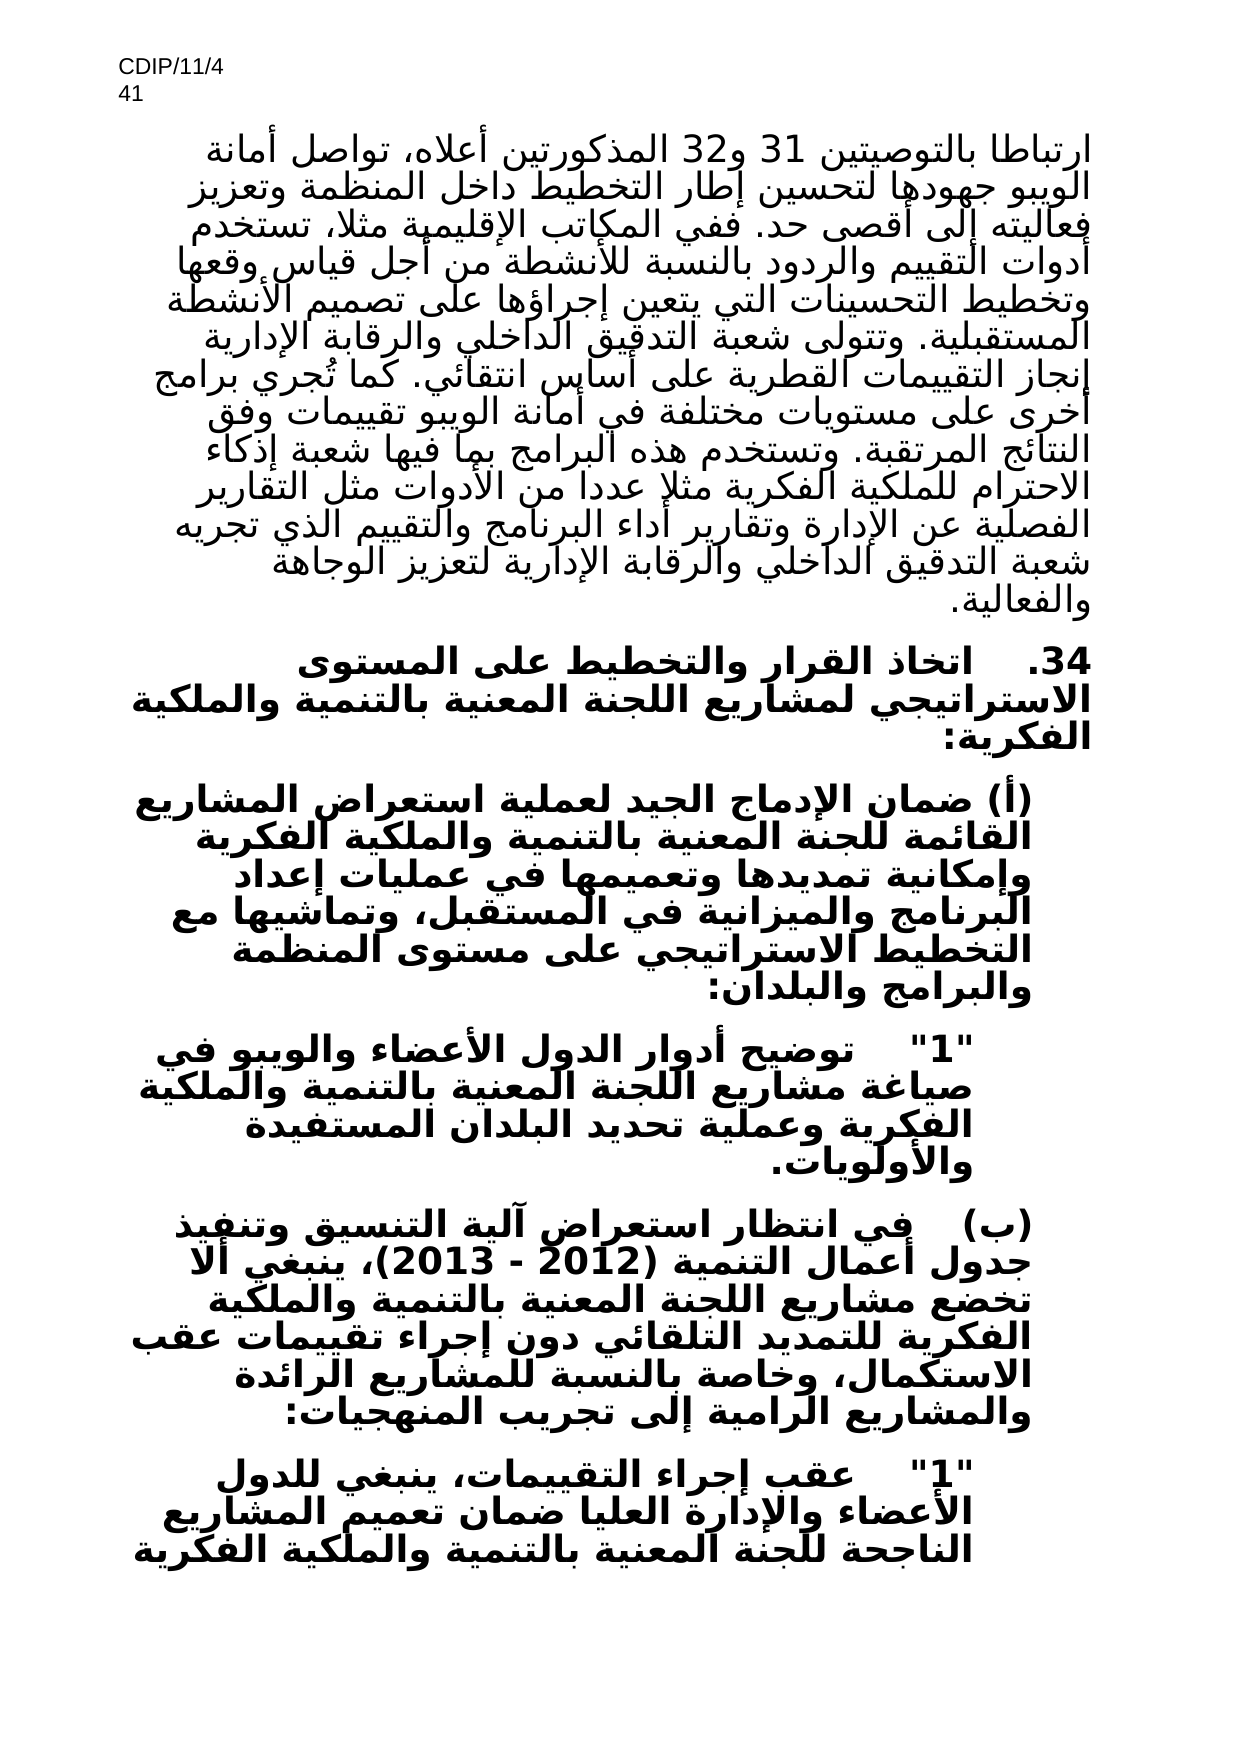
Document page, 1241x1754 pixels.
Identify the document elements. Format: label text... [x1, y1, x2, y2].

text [118, 1457, 1033, 1570]
text (ب) في انتظار استعراض آلية التنسيق وتنفيذ جدول أعمال التنمية (2012 - 2013)، ينبغي ألا تخضع مشاريع اللجنة المعنية بالتنمية والملكية الفكرية للتمديد التلقائي دون إجراء تقييمات عقب الاستكمال، وخاصة بالنسبة للمشاريع الرائدة والمشاريع الرامية إلى تجريب المنهجيات: [118, 1207, 1092, 1432]
text ارتباطا بالتوصيتين 31 و32 المذكورتين أعلاه، تواصل أمانة الويبو جهودها لتحسين إطار التخطيط داخل المنظمة وتعزيز فعاليته إلى أقصى حد. ففي المكاتب الإقليمية مثلا، تستخدم أدوات التقييم والردود بالنسبة للأنشطة من أجل قياس وقعها وتخطيط التحسينات التي يتعين إجراؤها على تصميم الأنشطة المستقبلية. وتتولى شعبة التدقيق الداخلي والرقابة الإدارية إنجاز التقييمات القطرية على أساس انتقائي. كما تُجري برامج أخرى على مستويات مختلفة في أمانة الويبو تقييمات وفق النتائج المرتقبة. وتستخدم هذه البرامج بما فيها شعبة إذكاء الاحترام للملكية الفكرية مثلا عددا من الأدوات مثل التقارير الفصلية عن الإدارة وتقارير أداء البرنامج والتقييم الذي تجريه شعبة التدقيق الداخلي والرقابة الإدارية لتعزيز الوجاهة والفعالية. [118, 132, 1092, 620]
text "1" توضيح أدوار الدول الأعضاء والويبو في صياغة مشاريع اللجنة المعنية بالتنمية والملكية الفكرية وعملية تحديد البلدان المستفيدة والأولويات. [118, 1032, 1033, 1182]
text (أ) ضمان الإدماج الجيد لعملية استعراض المشاريع القائمة للجنة المعنية بالتنمية والملكية الفكرية وإمكانية تمديدها وتعميمها في عمليات إعداد البرنامج والميزانية في المستقبل، وتماشيها مع التخطيط الاستراتيجي على مستوى المنظمة والبرامج والبلدان: [118, 782, 1092, 1007]
text 34. اتخاذ القرار والتخطيط على المستوى الاستراتيجي لمشاريع اللجنة المعنية بالتنمية والملكية الفكرية: [118, 645, 1092, 757]
